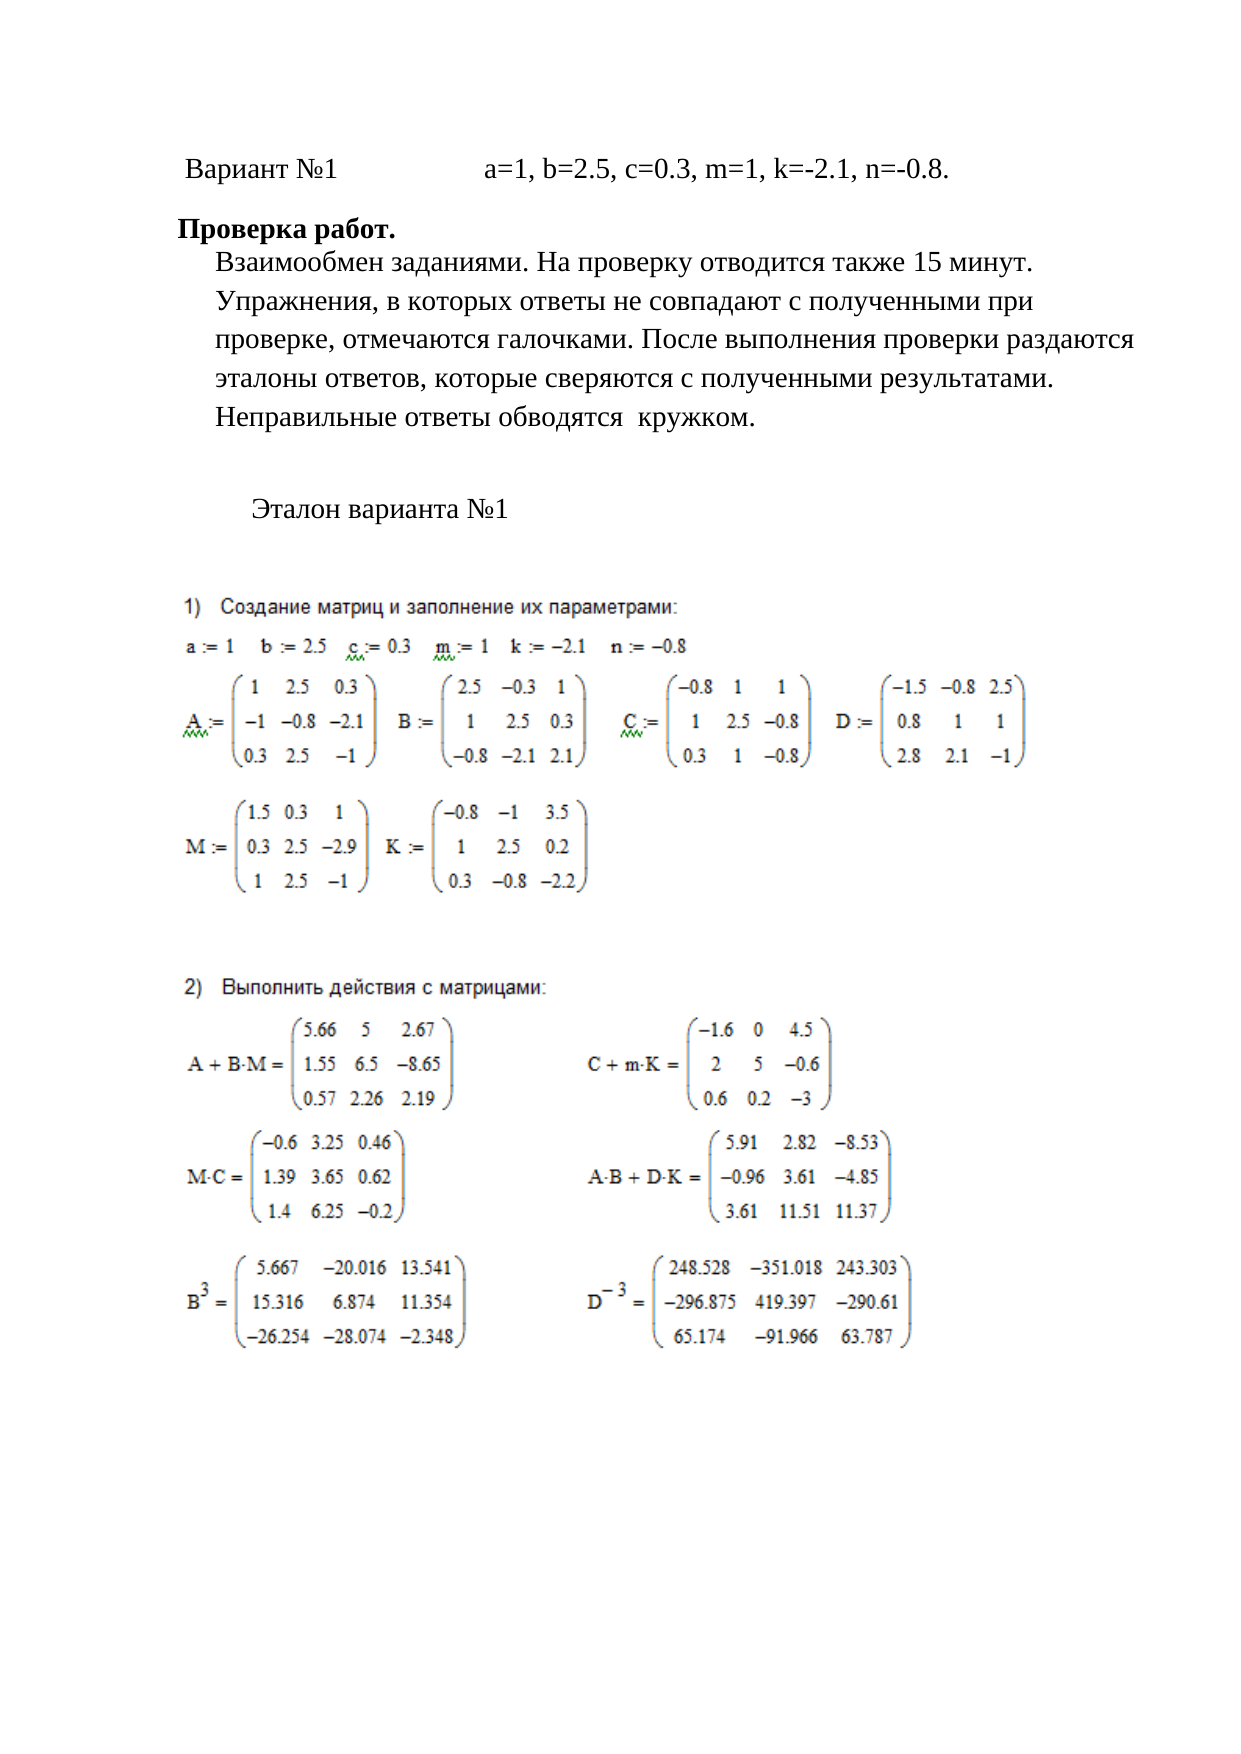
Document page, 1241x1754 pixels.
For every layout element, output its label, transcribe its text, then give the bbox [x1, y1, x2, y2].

text Проверка работ. [177, 211, 1152, 244]
text Вариант №1 a=1, b=2.5, c=0.3, m=1, k=-2.1, n=-0.8. [177, 152, 1152, 185]
title Эталон варианта №1 [177, 492, 1152, 525]
text Взаимообмен заданиями. На проверку отводится также 15 минут. Упражнения, в которых ответы не совпадают с полученными при проверке, отмечаются галочками. После выполнения проверки раздаются эталоны ответов, которые сверяются с полученными результатами. Неправильные ответы обводятся кружком. [215, 244, 1152, 432]
picture [177, 592, 1032, 899]
picture [177, 974, 915, 1356]
